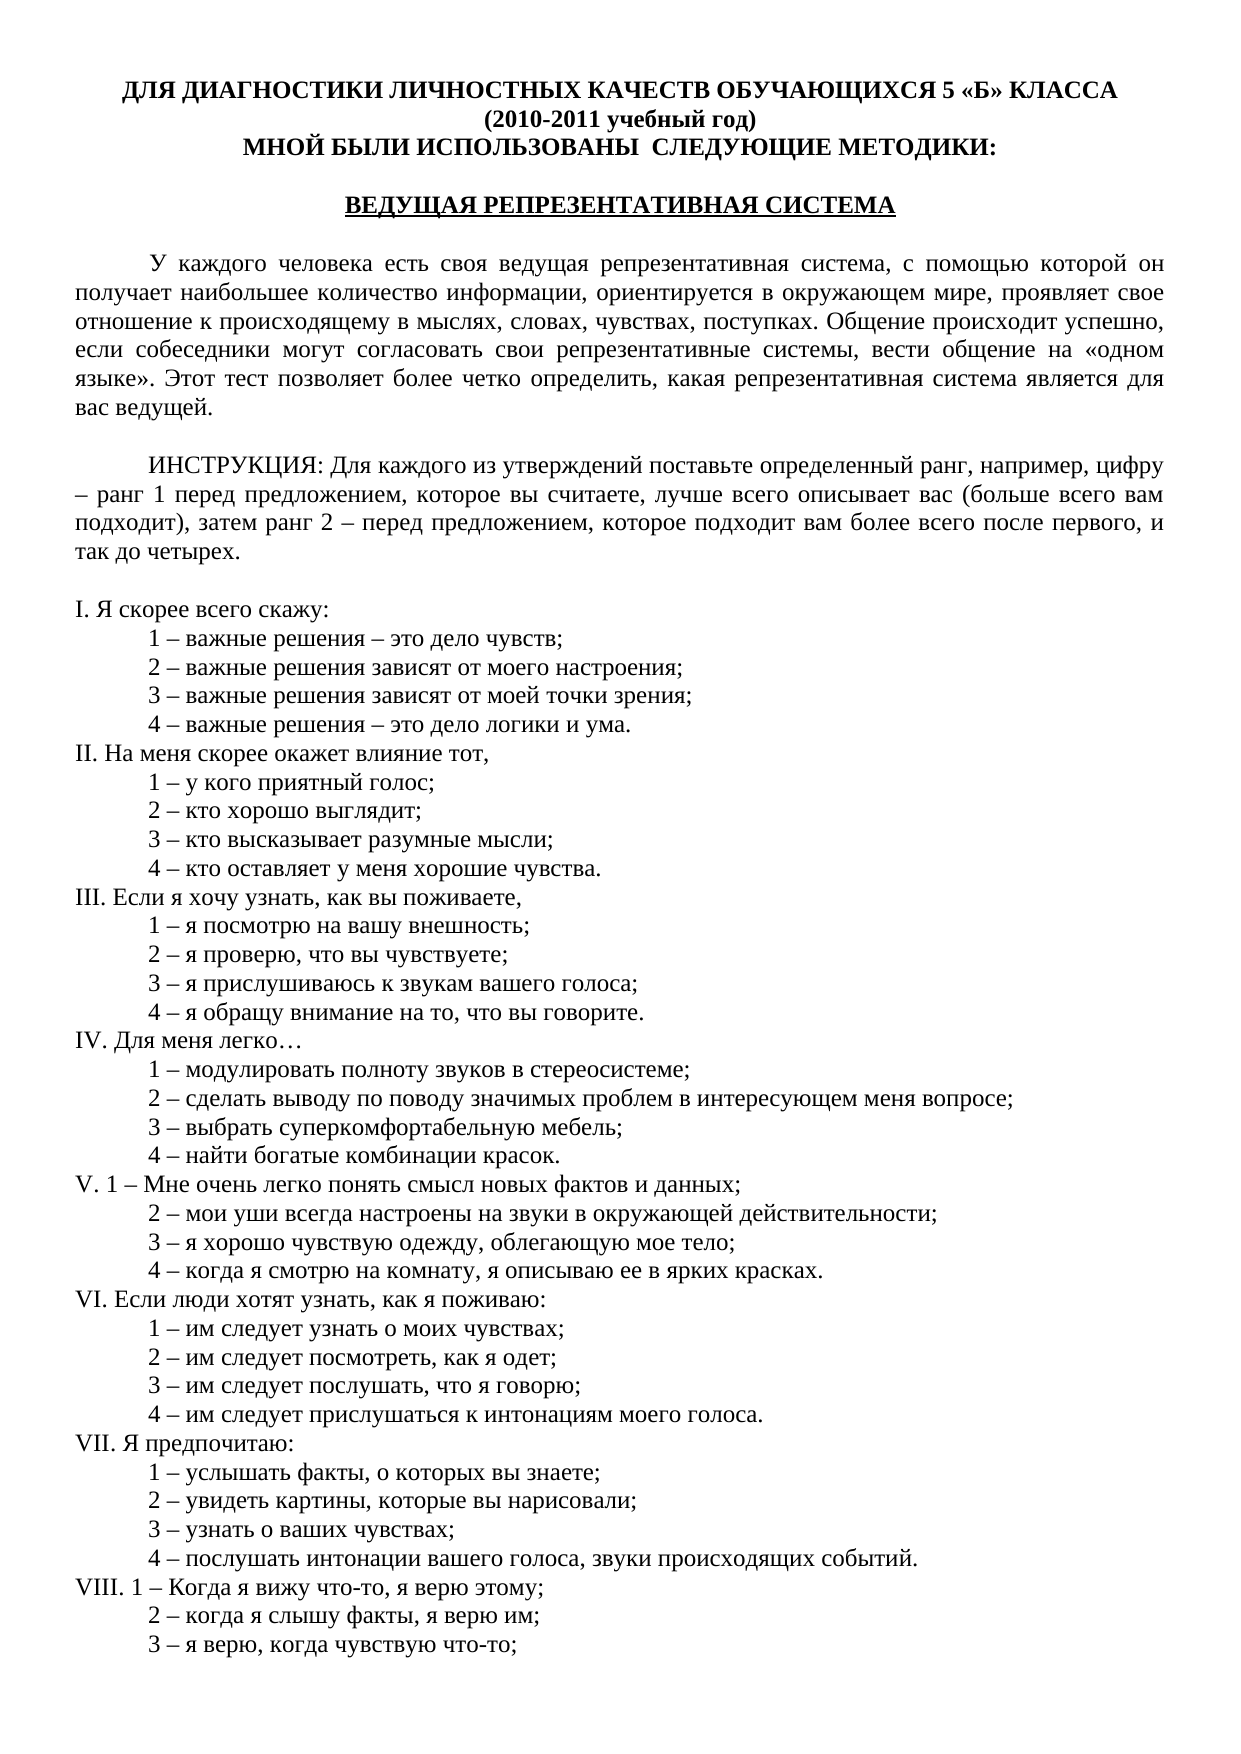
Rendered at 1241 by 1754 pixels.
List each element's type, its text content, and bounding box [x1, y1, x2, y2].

text 4 – им следует прислушаться к интонациям моего голоса. [148, 1399, 1165, 1428]
text 2 – кто хорошо выглядит; [75, 795, 1165, 824]
text 4 – кто оставляет у меня хорошие чувства. [75, 853, 1165, 882]
text 2 – важные решения зависят от моего настроения; [75, 652, 1165, 680]
text 3 – я хорошо чувствую одежду, облегающую мое тело; [148, 1227, 1165, 1255]
text 3 – я прислушиваюсь к звукам вашего голоса; [75, 968, 1165, 997]
text VII. Я предпочитаю: [75, 1428, 1165, 1457]
text 3 – выбрать суперкомфортабельную мебель; [75, 1112, 1165, 1140]
text 1 – важные решения – это дело чувств; [75, 623, 1165, 652]
text 4 – найти богатые комбинации красок. [75, 1140, 1165, 1169]
text 1 – модулировать полноту звуков в стереосистеме; [75, 1054, 1165, 1083]
text 1 – услышать факты, о которых вы знаете; [148, 1457, 1165, 1485]
text 3 – я верю, когда чувствую что-то; [148, 1629, 1165, 1658]
text 2 – им следует посмотреть, как я одет; [148, 1342, 1165, 1370]
text 1 – у кого приятный голос; [75, 767, 1165, 795]
text III. Если я хочу узнать, как вы поживаете, [75, 882, 1165, 910]
text 1 – им следует узнать о моих чувствах; [148, 1313, 1165, 1342]
text (2010-2011 учебный год) [75, 104, 1165, 132]
text 3 – кто высказывает разумные мысли; [75, 824, 1165, 853]
text V. 1 – Мне очень легко понять смысл новых фактов и данных; [75, 1169, 1165, 1198]
text 4 – послушать интонации вашего голоса, звуки происходящих событий. [148, 1543, 1165, 1572]
text IV. Для меня легко… [75, 1025, 1165, 1054]
text 3 – узнать о ваших чувствах; [148, 1514, 1165, 1543]
text ИНСТРУКЦИЯ: Для каждого из утверждений поставьте определенный ранг, например, цифру – ранг 1 перед предложением, которое вы считаете, лучше всего описывает вас (больше всего вам подходит), затем ранг 2 – перед предложением, которое подходит вам более всего после первого, и так до четырех. [75, 450, 1165, 565]
text VI. Если люди хотят узнать, как я поживаю: [75, 1284, 1165, 1313]
text 1 – я посмотрю на вашу внешность; [75, 910, 1165, 939]
text 2 – когда я слышу факты, я верю им; [148, 1600, 1165, 1629]
text II. На меня скорее окажет влияние тот, [75, 738, 1165, 767]
text I. Я скорее всего скажу: [75, 594, 1165, 623]
text 4 – я обращу внимание на то, что вы говорите. [75, 997, 1165, 1025]
text 4 – важные решения – это дело логики и ума. [75, 709, 1165, 738]
text 2 – мои уши всегда настроены на звуки в окружающей действительности; [148, 1198, 1165, 1227]
text 2 – я проверю, что вы чувствуете; [75, 939, 1165, 968]
text 3 – важные решения зависят от моей точки зрения; [75, 680, 1165, 709]
text ДЛЯ ДИАГНОСТИКИ ЛИЧНОСТНЫХ КАЧЕСТВ ОБУЧАЮЩИХСЯ 5 «Б» КЛАССА [75, 75, 1165, 104]
text 2 – увидеть картины, которые вы нарисовали; [148, 1485, 1165, 1514]
text ВЕДУЩАЯ РЕПРЕЗЕНТАТИВНАЯ СИСТЕМА [75, 190, 1165, 219]
text VIII. 1 – Когда я вижу что-то, я верю этому; [75, 1572, 1165, 1600]
text 3 – им следует послушать, что я говорю; [148, 1370, 1165, 1399]
text 4 – когда я смотрю на комнату, я описываю ее в ярких красках. [148, 1255, 1165, 1284]
text 2 – сделать выводу по поводу значимых проблем в интересующем меня вопросе; [75, 1083, 1165, 1112]
text У каждого человека есть своя ведущая репрезентативная система, с помощью которой он получает наибольшее количество информации, ориентируется в окружающем мире, проявляет свое отношение к происходящему в мыслях, словах, чувствах, поступках. Общение происходит успешно, если собеседники могут согласовать свои репрезентативные системы, вести общение на «одном языке». Этот тест позволяет более четко определить, какая репрезентативная система является для вас ведущей. [75, 248, 1165, 421]
text МНОЙ БЫЛИ ИСПОЛЬЗОВАНЫ СЛЕДУЮЩИЕ МЕТОДИКИ: [75, 132, 1165, 161]
